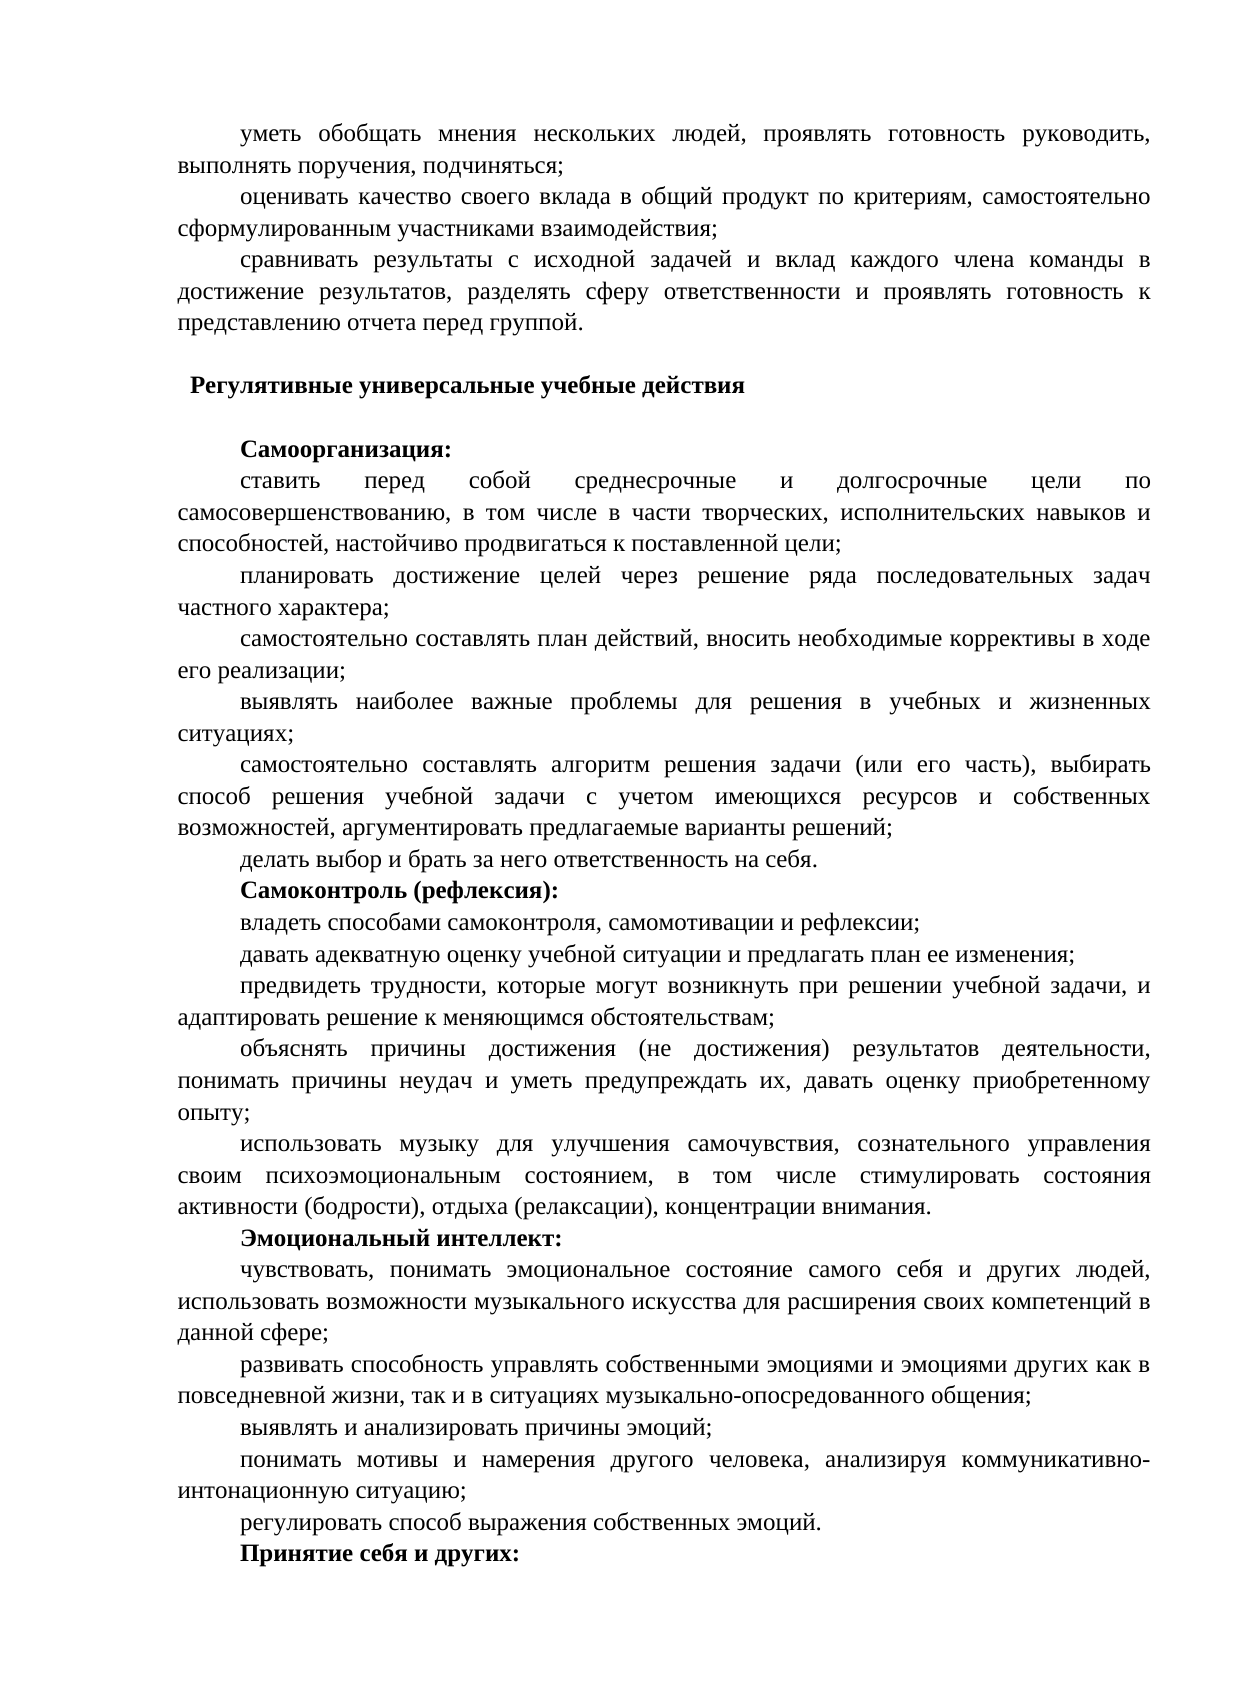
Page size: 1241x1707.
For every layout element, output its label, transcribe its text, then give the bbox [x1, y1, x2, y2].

text Самоорганизация: [177, 434, 1152, 462]
text выявлять и анализировать причины эмоций; [177, 1412, 1152, 1441]
text сравнивать результаты с исходной задачей и вклад каждого члена команды в достижение результатов, разделять сферу ответственности и проявлять готовность к представлению отчета перед группой. [177, 244, 1152, 336]
text Регулятивные универсальные учебные действия [190, 371, 1152, 399]
text использовать музыку для улучшения самочувствия, сознательного управления своим психоэмоциональным состоянием, в том числе стимулировать состояния активности (бодрости), отдыха (релаксации), концентрации внимания. [177, 1128, 1152, 1220]
text самостоятельно составлять алгоритм решения задачи (или его часть), выбирать способ решения учебной задачи с учетом имеющихся ресурсов и собственных возможностей, аргументировать предлагаемые варианты решений; [177, 749, 1152, 841]
text владеть способами самоконтроля, самомотивации и рефлексии; [177, 907, 1152, 936]
text планировать достижение целей через решение ряда последовательных задач частного характера; [177, 560, 1152, 620]
text давать адекватную оценку учебной ситуации и предлагать план ее изменения; [177, 939, 1152, 967]
text Принятие себя и других: [177, 1538, 1152, 1567]
text уметь обобщать мнения нескольких людей, проявлять готовность руководить, выполнять поручения, подчиняться; [177, 118, 1152, 178]
text понимать мотивы и намерения другого человека, анализируя коммуникативно-интонационную ситуацию; [177, 1444, 1152, 1504]
text делать выбор и брать за него ответственность на себя. [177, 844, 1152, 873]
text Эмоциональный интеллект: [177, 1223, 1152, 1252]
text оценивать качество своего вклада в общий продукт по критериям, самостоятельно сформулированным участниками взаимодействия; [177, 181, 1152, 242]
text чувствовать, понимать эмоциональное состояние самого себя и других людей, использовать возможности музыкального искусства для расширения своих компетенций в данной сфере; [177, 1254, 1152, 1346]
text развивать способность управлять собственными эмоциями и эмоциями других как в повседневной жизни, так и в ситуациях музыкально-опосредованного общения; [177, 1349, 1152, 1409]
text объяснять причины достижения (не достижения) результатов деятельности, понимать причины неудач и уметь предупреждать их, давать оценку приобретенному опыту; [177, 1033, 1152, 1125]
text ставить перед собой среднесрочные и долгосрочные цели по самосовершенствованию, в том числе в части творческих, исполнительских навыков и способностей, настойчиво продвигаться к поставленной цели; [177, 465, 1152, 557]
text самостоятельно составлять план действий, вносить необходимые коррективы в ходе его реализации; [177, 623, 1152, 683]
text выявлять наиболее важные проблемы для решения в учебных и жизненных ситуациях; [177, 686, 1152, 747]
text Самоконтроль (рефлексия): [177, 876, 1152, 904]
text предвидеть трудности, которые могут возникнуть при решении учебной задачи, и адаптировать решение к меняющимся обстоятельствам; [177, 970, 1152, 1031]
text регулировать способ выражения собственных эмоций. [177, 1507, 1152, 1536]
